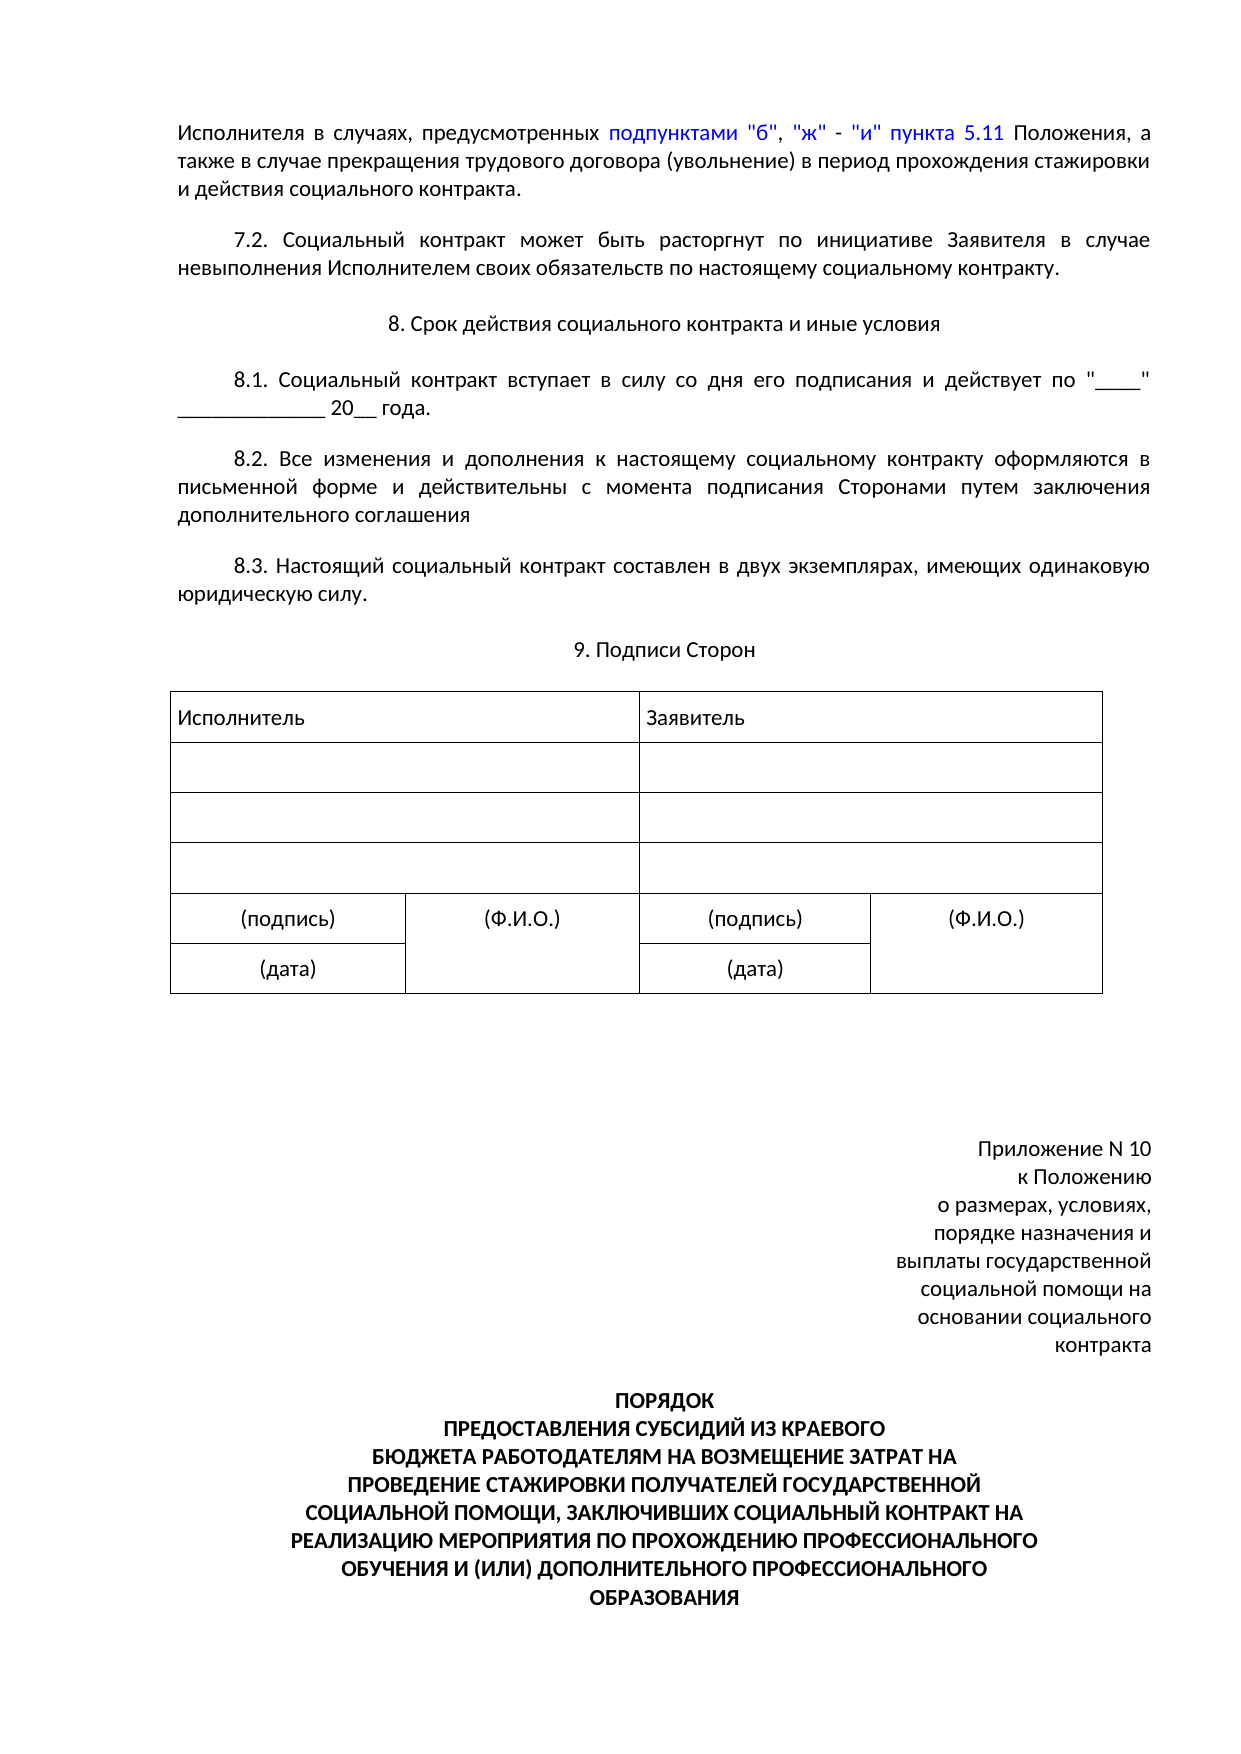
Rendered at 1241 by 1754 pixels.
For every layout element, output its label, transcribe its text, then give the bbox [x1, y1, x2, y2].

table_cell [640, 843, 1102, 892]
text основании социального [177, 1302, 1152, 1330]
text 8. Срок действия социального контракта и иные условия [177, 309, 1152, 337]
title БЮДЖЕТА РАБОТОДАТЕЛЯМ НА ВОЗМЕЩЕНИЕ ЗАТРАТ НА [177, 1442, 1152, 1471]
table_cell [640, 793, 1102, 842]
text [177, 118, 1152, 202]
text о размерах, условиях, [177, 1190, 1152, 1218]
table_cell (Ф.И.О.) [871, 894, 1102, 943]
text социальной помощи на [177, 1274, 1152, 1302]
title РЕАЛИЗАЦИЮ МЕРОПРИЯТИЯ ПО ПРОХОЖДЕНИЮ ПРОФЕССИОНАЛЬНОГО [177, 1527, 1152, 1554]
table_cell (дата) [640, 944, 870, 993]
table_cell [171, 743, 639, 792]
table_header Исполнитель [171, 692, 639, 742]
text 8.1. Социальный контракт вступает в силу со дня его подписания и действует по "____" _____________ 20__ года. [177, 365, 1152, 421]
text 8.3. Настоящий социальный контракт составлен в двух экземплярах, имеющих одинаковую юридическую силу. [177, 551, 1152, 607]
text 9. Подписи Сторон [177, 635, 1152, 663]
table_cell (подпись) [171, 894, 405, 943]
text выплаты государственной [177, 1246, 1152, 1274]
title ПРЕДОСТАВЛЕНИЯ СУБСИДИЙ ИЗ КРАЕВОГО [177, 1414, 1152, 1442]
table_cell [640, 743, 1102, 792]
table_cell [171, 843, 639, 892]
title ОБУЧЕНИЯ И (ИЛИ) ДОПОЛНИТЕЛЬНОГО ПРОФЕССИОНАЛЬНОГО [177, 1554, 1152, 1583]
table_cell [171, 793, 639, 842]
table_cell (Ф.И.О.) [406, 894, 639, 943]
text порядке назначения и [177, 1218, 1152, 1246]
table_cell (подпись) [640, 894, 870, 943]
table_cell [406, 943, 639, 993]
table_cell [871, 943, 1102, 993]
title ОБРАЗОВАНИЯ [177, 1583, 1152, 1611]
text контракта [177, 1330, 1152, 1358]
text 7.2. Социальный контракт может быть расторгнут по инициативе Заявителя в случае невыполнения Исполнителем своих обязательств по настоящему социальному контракту. [177, 225, 1152, 281]
title СОЦИАЛЬНОЙ ПОМОЩИ, ЗАКЛЮЧИВШИХ СОЦИАЛЬНЫЙ КОНТРАКТ НА [177, 1498, 1152, 1527]
title ПРОВЕДЕНИЕ СТАЖИРОВКИ ПОЛУЧАТЕЛЕЙ ГОСУДАРСТВЕННОЙ [177, 1471, 1152, 1498]
text к Положению [177, 1162, 1152, 1190]
table_cell (дата) [171, 944, 405, 993]
text Приложение N 10 [177, 1134, 1152, 1162]
text 8.2. Все изменения и дополнения к настоящему социальному контракту оформляются в письменной форме и действительны с момента подписания Сторонами путем заключения дополнительного соглашения [177, 444, 1152, 528]
table_header Заявитель [640, 692, 1102, 742]
title ПОРЯДОК [177, 1386, 1152, 1414]
